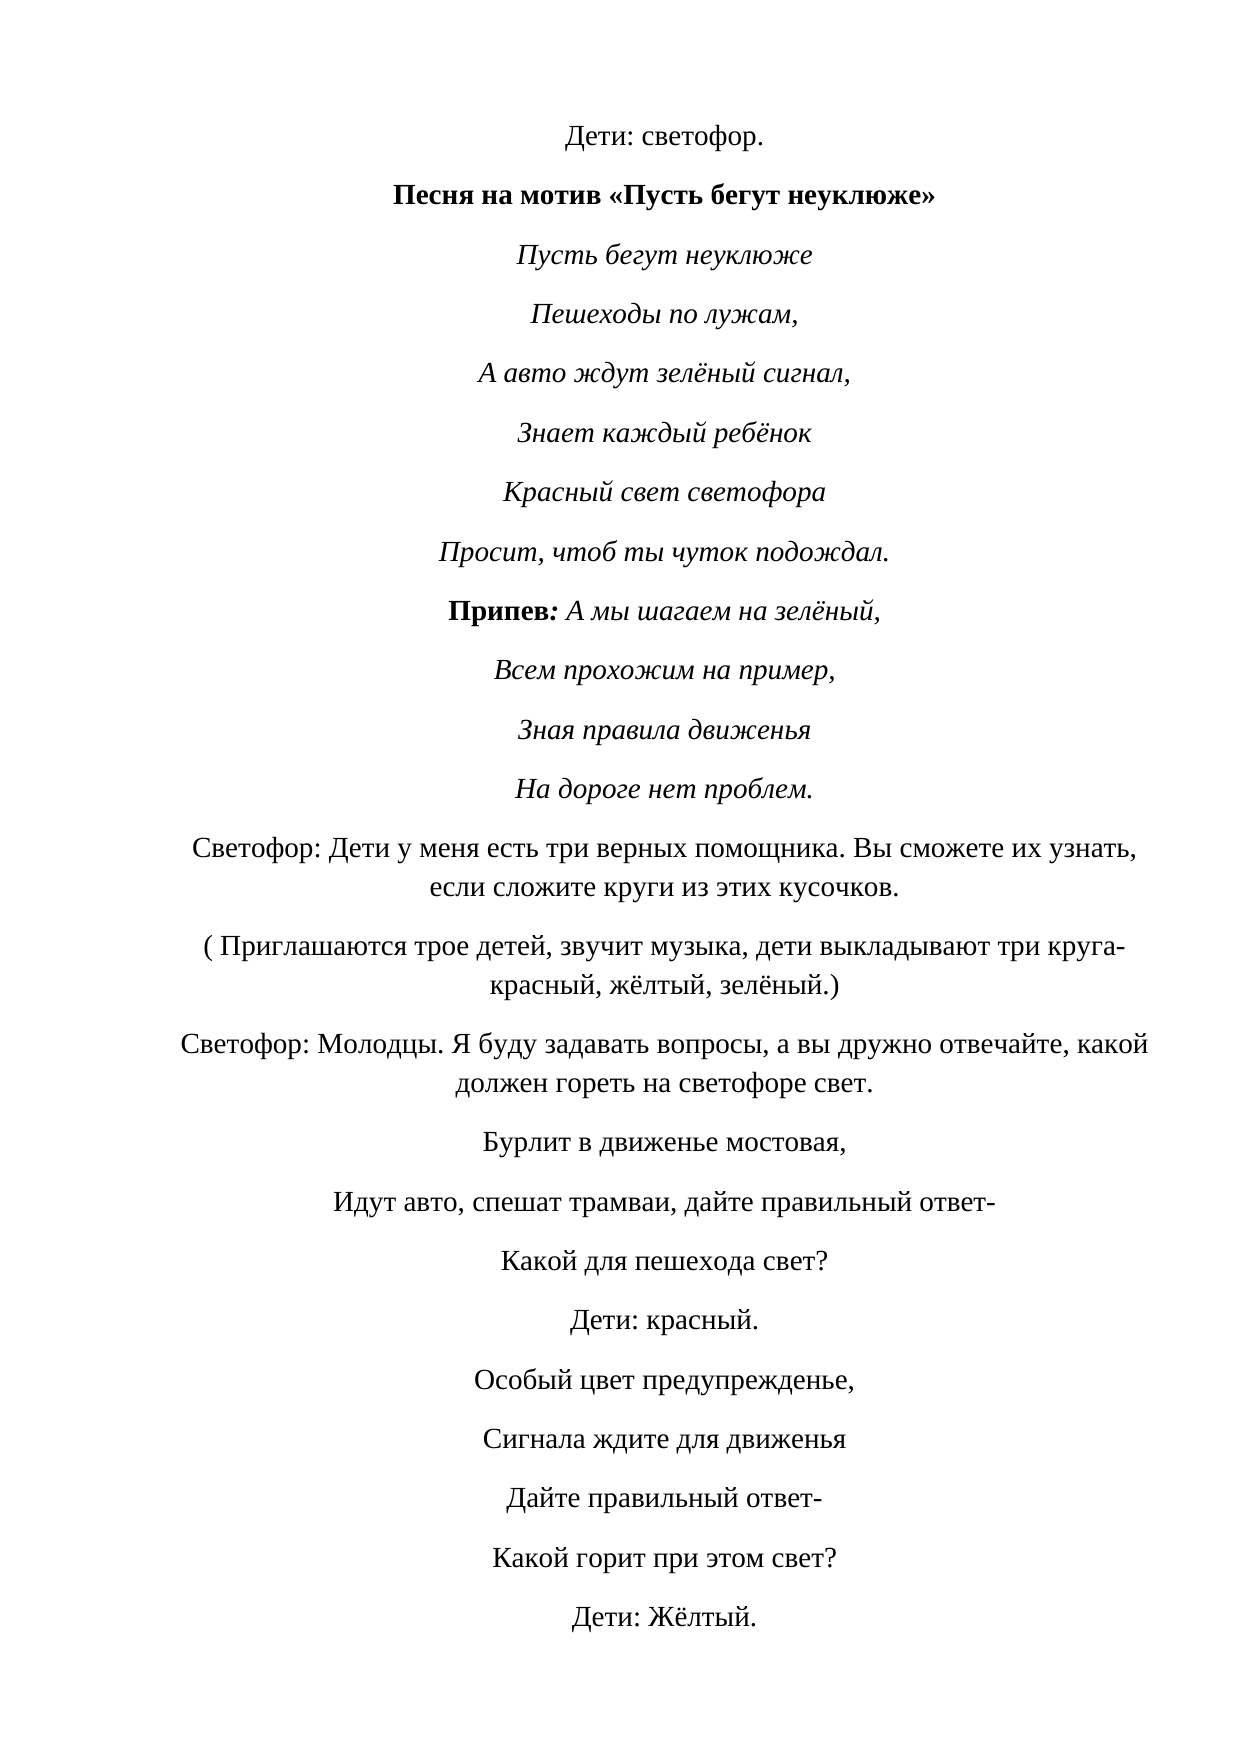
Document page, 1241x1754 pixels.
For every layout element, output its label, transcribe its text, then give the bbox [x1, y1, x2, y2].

text Дайте правильный ответ- [177, 1481, 1152, 1514]
text Красный свет светофора [177, 474, 1152, 508]
text Дети: светофор. [177, 118, 1152, 152]
text ( Приглашаются трое детей, звучит музыка, дети выкладывают три круга- красный, жёлтый, зелёный.) [177, 928, 1152, 1001]
text Песня на мотив «Пусть бегут неуклюже» [177, 177, 1152, 211]
text Светофор: Молодцы. Я буду задавать вопросы, а вы дружно отвечайте, какой должен гореть на светофоре свет. [177, 1026, 1152, 1098]
text На дороге нет проблем. [177, 771, 1152, 805]
text Пешеходы по лужам, [177, 296, 1152, 330]
text Светофор: Дети у меня есть три верных помощника. Вы сможете их узнать, если сложите круги из этих кусочков. [177, 831, 1152, 903]
text Бурлит в движенье мостовая, [177, 1124, 1152, 1158]
text Какой для пешехода свет? [177, 1243, 1152, 1277]
text Зная правила движенья [177, 712, 1152, 745]
text Особый цвет предупрежденье, [177, 1362, 1152, 1395]
text Какой горит при этом свет? [177, 1540, 1152, 1573]
text Всем прохожим на пример, [177, 652, 1152, 686]
text Знает каждый ребёнок [177, 415, 1152, 448]
text Сигнала ждите для движенья [177, 1421, 1152, 1455]
text Припев: А мы шагаем на зелёный, [177, 593, 1152, 627]
text А авто ждут зелёный сигнал, [177, 356, 1152, 389]
text Просит, чтоб ты чуток подождал. [177, 534, 1152, 567]
text Идут авто, спешат трамваи, дайте правильный ответ- [177, 1184, 1152, 1217]
text Пусть бегут неуклюже [177, 237, 1152, 270]
text Дети: Жёлтый. [177, 1599, 1152, 1633]
text Дети: красный. [177, 1302, 1152, 1336]
